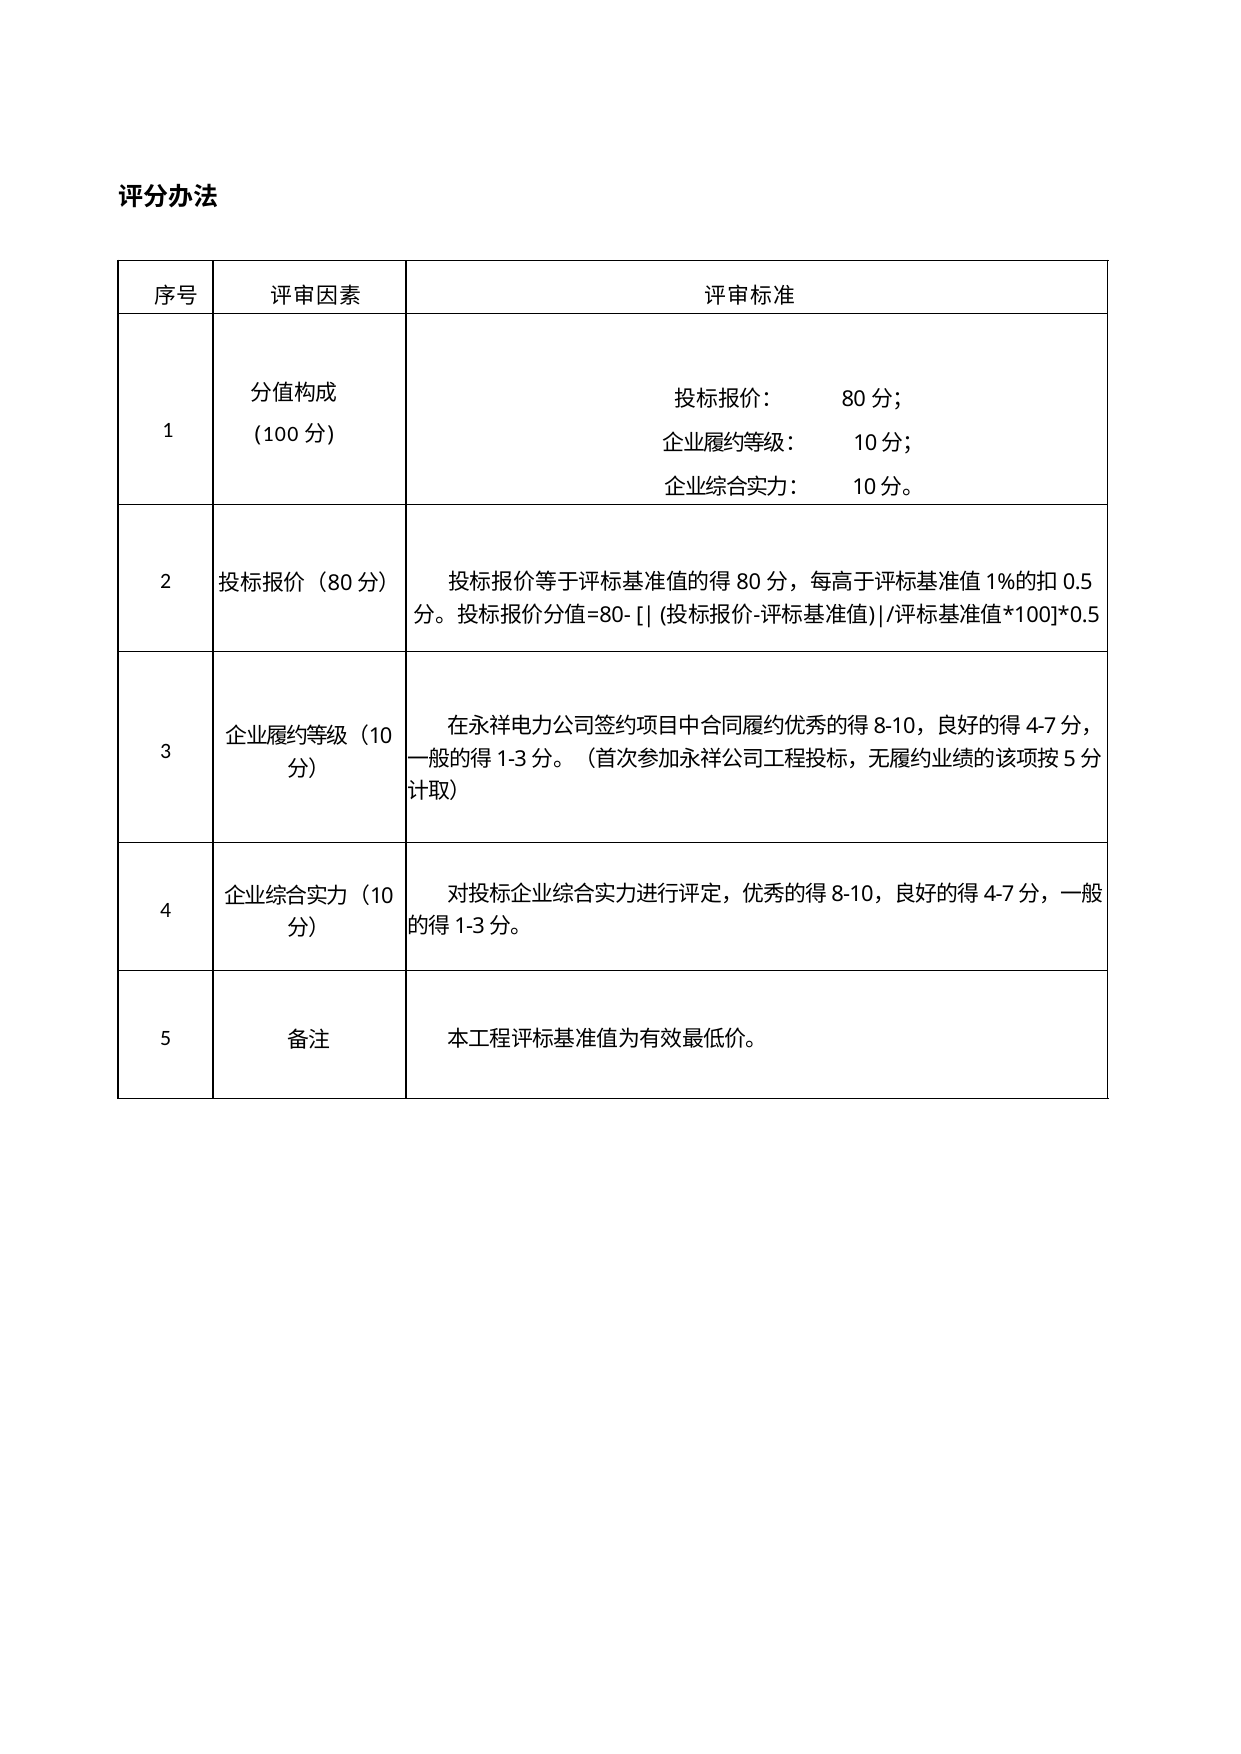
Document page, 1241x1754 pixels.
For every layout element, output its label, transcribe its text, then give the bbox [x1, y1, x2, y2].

table_cell 2 [119, 505, 212, 651]
table_cell 企业履约等级（10分） [214, 652, 405, 842]
table_cell 3 [119, 652, 212, 842]
table_cell 对投标企业综合实力进行评定，优秀的得8-10，良好的得4-7分，一般的得1-3分。 [407, 843, 1107, 970]
table_cell 在永祥电力公司签约项目中合同履约优秀的得8-10，良好的得4-7分，一般的得1-3分。（首次参加永祥公司工程投标，无履约业绩的该项按5分计取） [407, 652, 1107, 842]
table_header 评审因素 [214, 261, 405, 313]
table_cell 分值构成 (100分) [214, 314, 405, 503]
table_cell 投标报价： 80 分； 企业履约等级： 10分； 企业综合实力： 10分。 [407, 314, 1107, 503]
text 评分办法 [118, 162, 1122, 227]
table_cell 4 [119, 843, 212, 970]
table_header 序号 [119, 261, 212, 313]
table_header 评审标准 [407, 261, 1107, 313]
table_cell 5 [119, 971, 212, 1098]
table_cell 备注 [214, 971, 405, 1098]
table_cell 1 [119, 314, 212, 503]
table_cell 投标报价等于评标基准值的得 80 分，每高于评标基准值 1%的扣 0.5分。投标报价分值=80- [| (投标报价-评标基准值)|/评标基准值*100]*0.5 [407, 505, 1107, 651]
table_cell 本工程评标基准值为有效最低价。 [407, 971, 1107, 1098]
table_cell 投标报价（80分） [214, 505, 405, 651]
table_cell 企业综合实力（10分） [214, 843, 405, 970]
